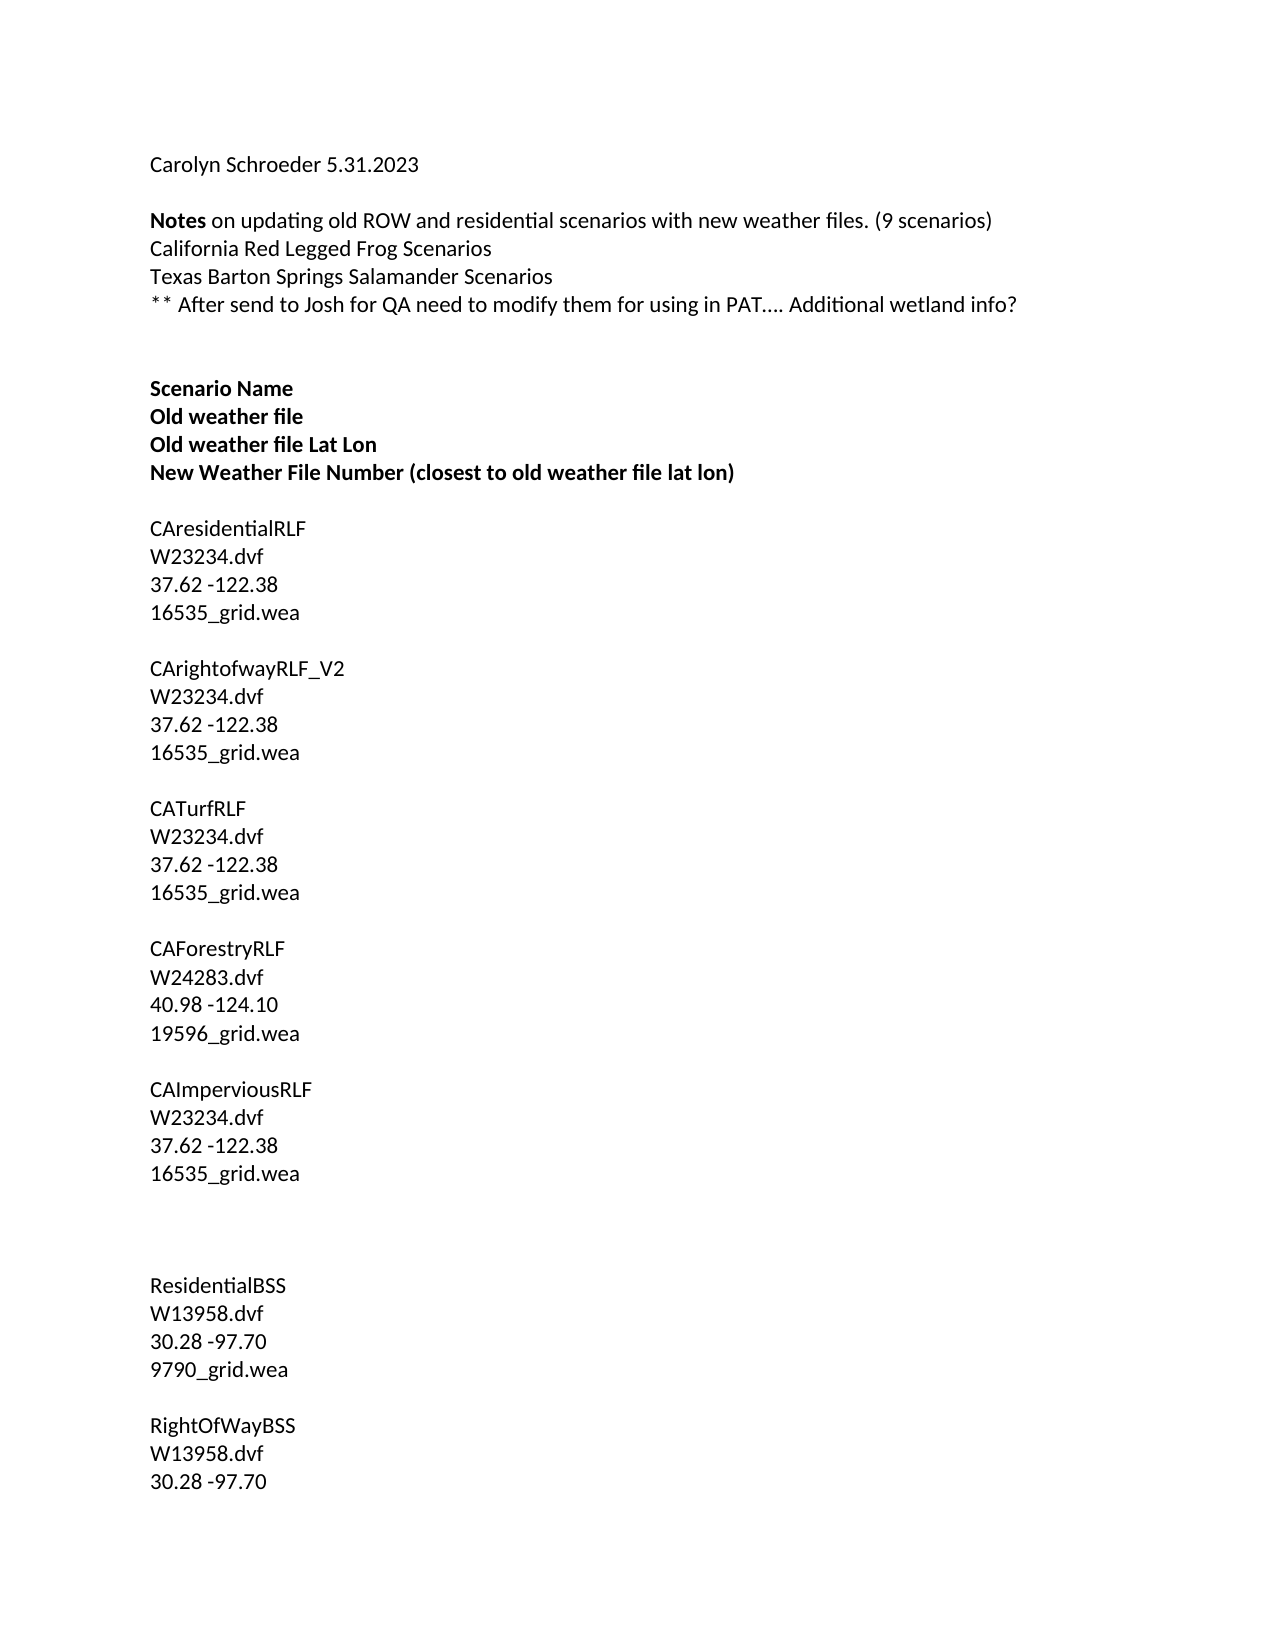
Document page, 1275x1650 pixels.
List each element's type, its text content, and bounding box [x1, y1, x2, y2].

text CATurfRLF [150, 794, 1125, 822]
text Texas Barton Springs Salamander Scenarios [150, 262, 1125, 290]
text CAImperviousRLF [150, 1075, 1125, 1103]
text W23234.dvf [150, 1103, 1125, 1131]
text CAForestryRLF [150, 934, 1125, 963]
text 37.62 -122.38 [150, 851, 1125, 878]
text CArightofwayRLF_V2 [150, 654, 1125, 682]
text Carolyn Schroeder 5.31.2023 [150, 150, 1125, 178]
text 16535_grid.wea [150, 738, 1125, 766]
text W24283.dvf [150, 963, 1125, 991]
text 16535_grid.wea [150, 1159, 1125, 1187]
text 16535_grid.wea [150, 598, 1125, 626]
text RightOfWayBSS [150, 1411, 1125, 1439]
text W23234.dvf [150, 822, 1125, 851]
text W23234.dvf [150, 682, 1125, 710]
text W13958.dvf [150, 1299, 1125, 1327]
text Notes on updating old ROW and residential scenarios with new weather files. (9 scenarios) [150, 206, 1125, 234]
text Scenario Name [150, 374, 1125, 402]
text ** After send to Josh for QA need to modify them for using in PAT…. Additional wetland info? [150, 290, 1125, 318]
text 37.62 -122.38 [150, 1131, 1125, 1159]
text W23234.dvf [150, 542, 1125, 570]
text CAresidentialRLF [150, 514, 1125, 542]
text Old weather file Lat Lon [150, 430, 1125, 458]
text 9790_grid.wea [150, 1355, 1125, 1383]
text 40.98 -124.10 [150, 991, 1125, 1019]
text 30.28 -97.70 [150, 1327, 1125, 1355]
text W13958.dvf [150, 1439, 1125, 1467]
text 30.28 -97.70 [150, 1467, 1125, 1495]
text New Weather File Number (closest to old weather file lat lon) [150, 458, 1125, 486]
text California Red Legged Frog Scenarios [150, 234, 1125, 262]
text ResidentialBSS [150, 1271, 1125, 1299]
text 19596_grid.wea [150, 1019, 1125, 1047]
text 16535_grid.wea [150, 878, 1125, 907]
text 37.62 -122.38 [150, 570, 1125, 598]
text Old weather file [150, 402, 1125, 430]
text 37.62 -122.38 [150, 710, 1125, 738]
